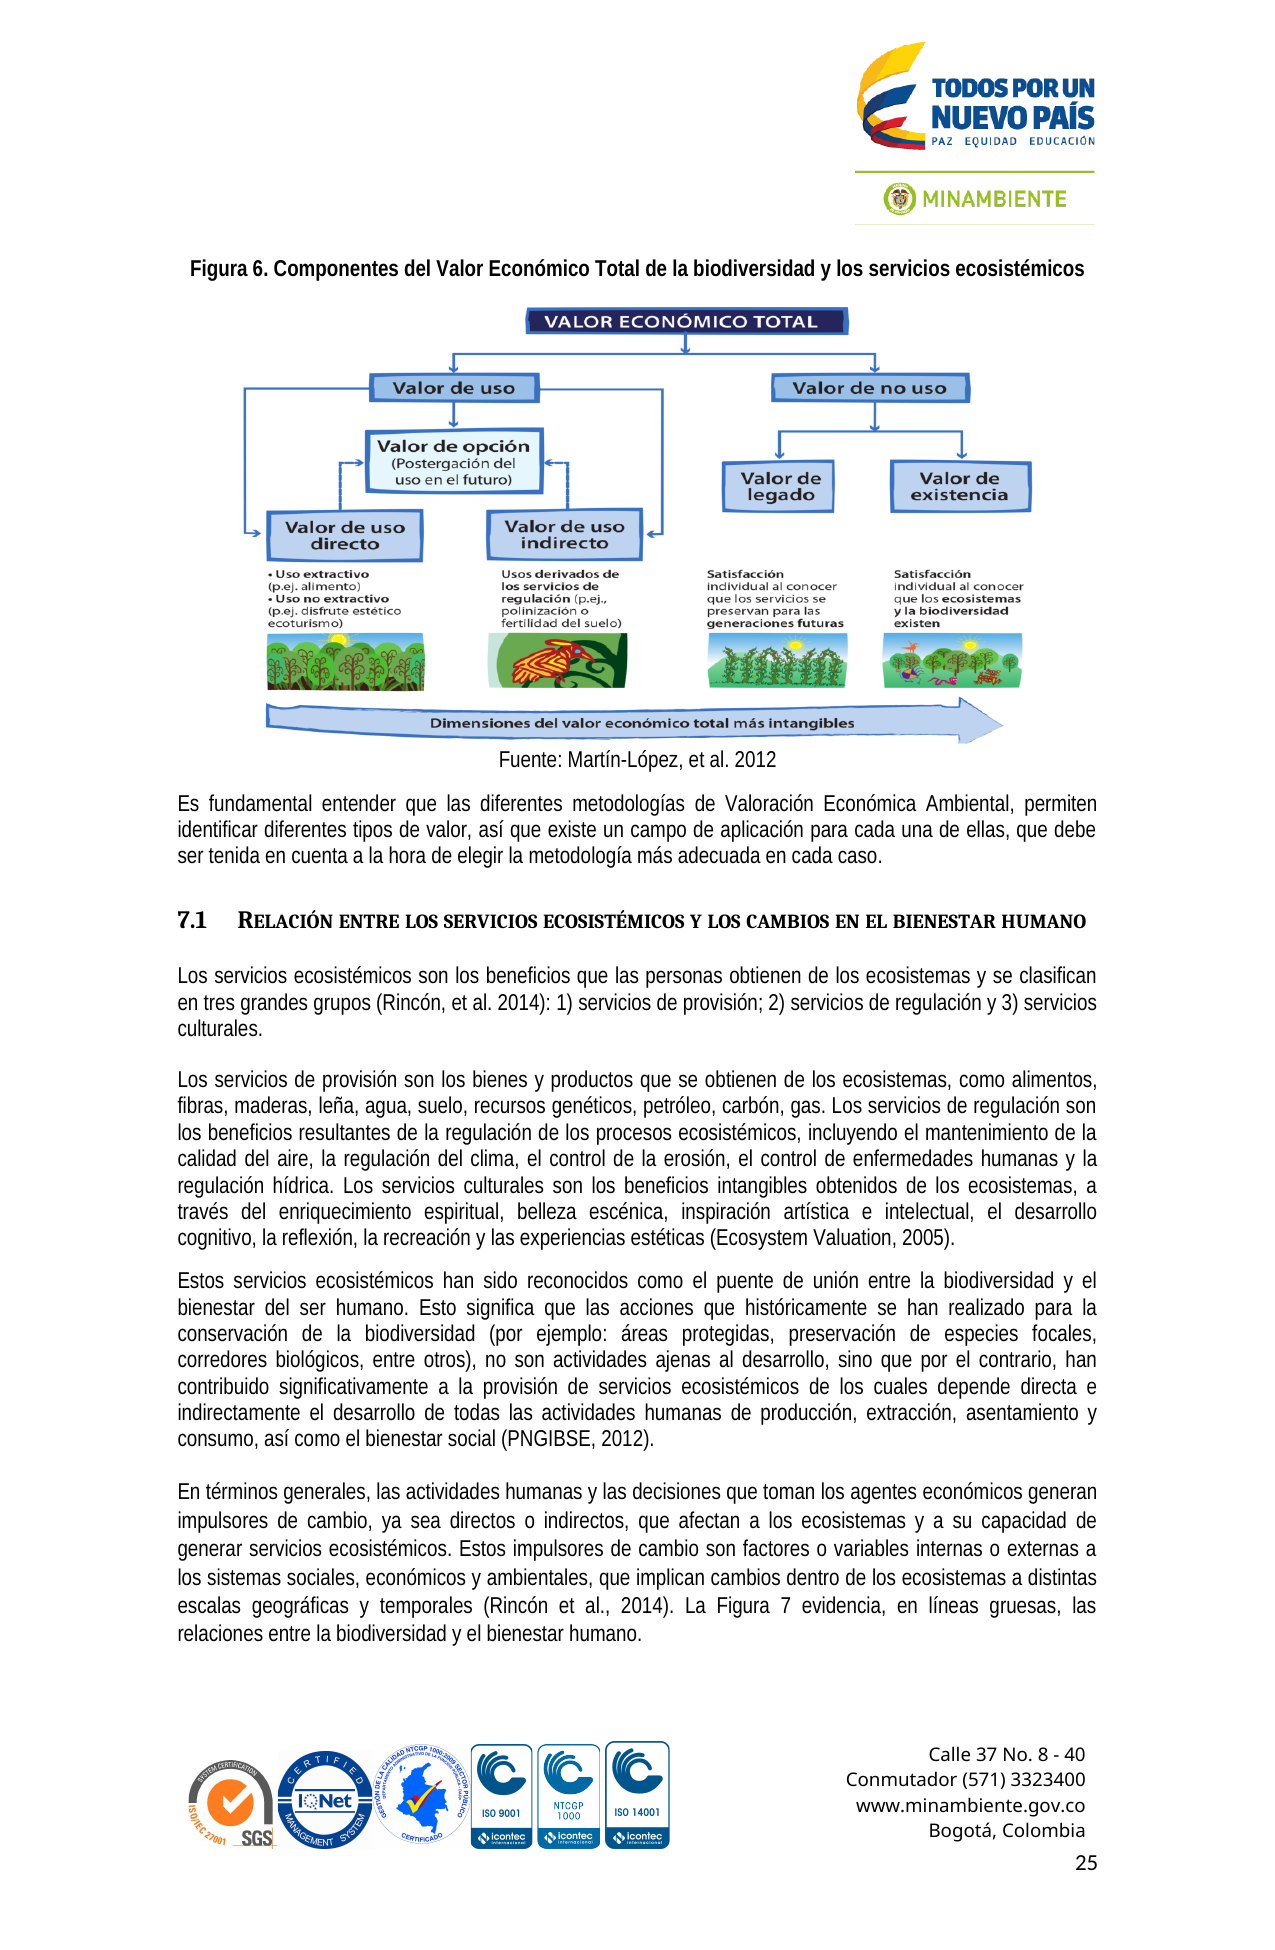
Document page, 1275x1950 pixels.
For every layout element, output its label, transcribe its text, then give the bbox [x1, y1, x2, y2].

picture [537, 1744, 600, 1849]
text En términos generales, las actividades humanas y las decisiones que toman los agentes económicos generan impulsores de cambio, ya sea directos o indirectos, que afectan a los ecosistemas y a su capacidad de generar servicios ecosistémicos. Estos impulsores de cambio son factores o variables internas o externas a los sistemas sociales, económicos y ambientales, que implican cambios dentro de los ecosistemas a distintas escalas geográficas y temporales (Rincón et al., 2014). La Figura 7 evidencia, en líneas gruesas, las relaciones entre la biodiversidad y el bienestar humano. [177, 1478, 1098, 1647]
picture [188, 1743, 533, 1849]
text Es fundamental entender que las diferentes metodologías de Valoración Económica Ambiental, permiten identificar diferentes tipos de valor, así que existe un campo de aplicación para cada una de ellas, que debe ser tenida en cuenta a la hora de elegir la metodología más adecuada en cada caso. [177, 789, 1098, 868]
text Los servicios de provisión son los bienes y productos que se obtienen de los ecosistemas, como alimentos, fibras, maderas, leña, agua, suelo, recursos genéticos, petróleo, carbón, gas. Los servicios de regulación son los beneficios resultantes de la regulación de los procesos ecosistémicos, incluyendo el mantenimiento de la calidad del aire, la regulación del clima, el control de la erosión, el control de enfermedades humanas y la regulación hídrica. Los servicios culturales son los beneficios intangibles obtenidos de los ecosistemas, a través del enriquecimiento espiritual, belleza escénica, inspiración artística e intelectual, el desarrollo cognitivo, la reflexión, la recreación y las experiencias estéticas (Ecosystem Valuation, 2005). [177, 1066, 1098, 1251]
picture [605, 1741, 670, 1849]
subtitle Relación entre los servicios ecosistémicos y los cambios en el bienestar humano [177, 906, 1098, 935]
text Fuente: Martín-López, et al. 2012 [177, 746, 1098, 773]
text Estos servicios ecosistémicos han sido reconocidos como el puente de unión entre la biodiversidad y el bienestar del ser humano. Esto significa que las acciones que históricamente se han realizado para la conservación de la biodiversidad (por ejemplo: áreas protegidas, preservación de especies focales, corredores biológicos, entre otros), no son actividades ajenas al desarrollo, sino que por el contrario, han contribuido significativamente a la provisión de servicios ecosistémicos de los cuales depende directa e indirectamente el desarrollo de todas las actividades humanas de producción, extracción, asentamiento y consumo, así como el bienestar social (PNGIBSE, 2012). [177, 1267, 1098, 1452]
text Figura 6. Componentes del Valor Económico Total de la biodiversidad y los servicios ecosistémicos [177, 255, 1098, 281]
picture [179, 306, 1096, 747]
text Los servicios ecosistémicos son los beneficios que las personas obtienen de los ecosistemas y se clasifican en tres grandes grupos (Rincón, et al. 2014): 1) servicios de provisión; 2) servicios de regulación y 3) servicios culturales. [177, 962, 1098, 1041]
picture [854, 42, 1095, 225]
